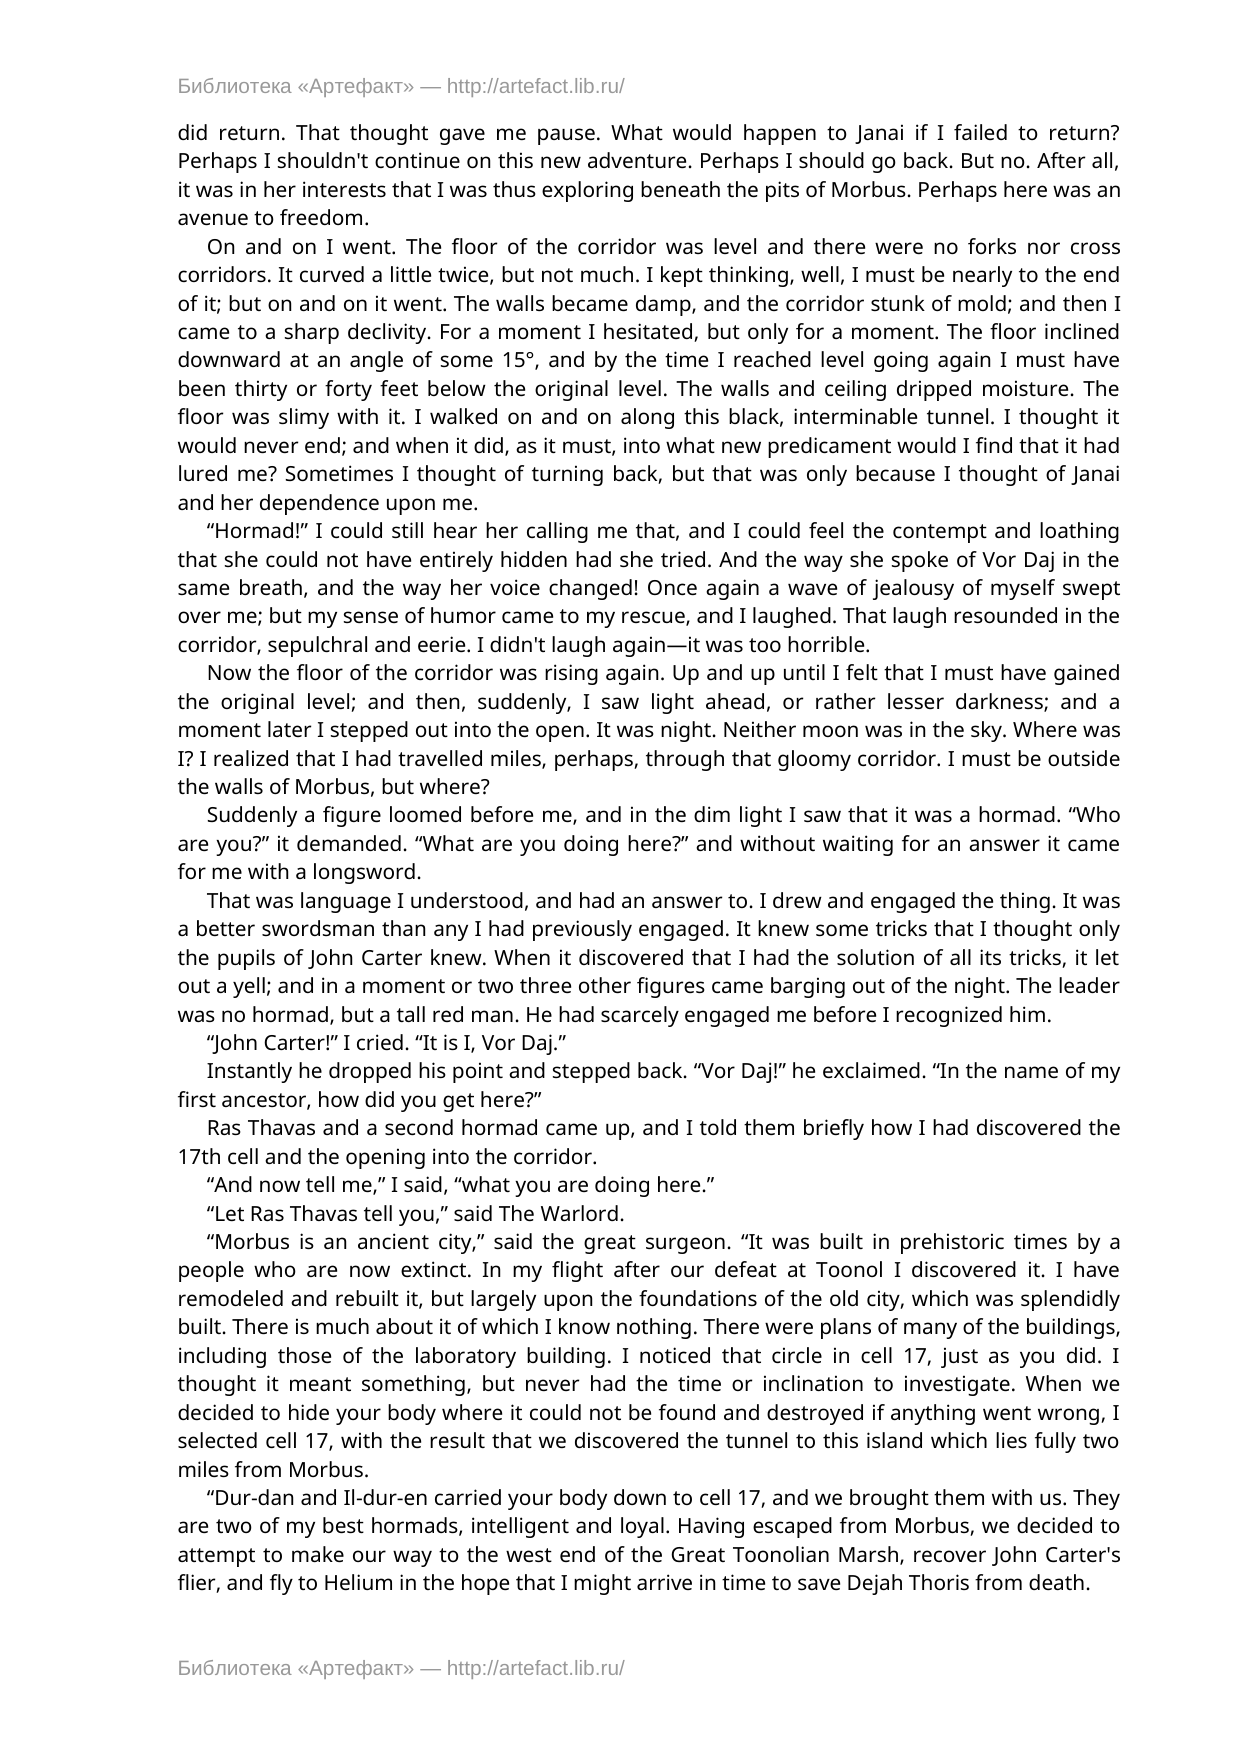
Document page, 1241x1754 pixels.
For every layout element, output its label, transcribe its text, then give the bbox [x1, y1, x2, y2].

text Instantly he dropped his point and stepped back. “Vor Daj!” he exclaimed. “In the name of my first ancestor, how did you get here?” [177, 1057, 1122, 1113]
text That was language I understood, and had an answer to. I drew and engaged the thing. It was a better swordsman than any I had previously engaged. It knew some tricks that I thought only the pupils of John Carter knew. When it discovered that I had the solution of all its tricks, it let out a yell; and in a moment or two three other figures came barging out of the night. The leader was no hormad, but a tall red man. He had scarcely engaged me before I recognized him. [177, 886, 1122, 1028]
text “Morbus is an ancient city,” said the great surgeon. “It was built in prehistoric times by a people who are now extinct. In my flight after our defeat at Toonol I discovered it. I have remodeled and rebuilt it, but largely upon the foundations of the old city, which was splendidly built. There is much about it of which I know nothing. There were plans of many of the buildings, including those of the laboratory building. I noticed that circle in cell 17, just as you did. I thought it meant something, but never had the time or inclination to investigate. When we decided to hide your body where it could not be found and destroyed if anything went wrong, I selected cell 17, with the result that we discovered the tunnel to this island which lies fully two miles from Morbus. [177, 1227, 1122, 1483]
text “Dur-dan and Il-dur-en carried your body down to cell 17, and we brought them with us. They are two of my best hormads, intelligent and loyal. Having escaped from Morbus, we decided to attempt to make our way to the west end of the Great Toonolian Marsh, recover John Carter's flier, and fly to Helium in the hope that I might arrive in time to save Dejah Thoris from death. [177, 1483, 1122, 1597]
text Now the floor of the corridor was rising again. Up and up until I felt that I must have gained the original level; and then, suddenly, I saw light ahead, or rather lesser darkness; and a moment later I stepped out into the open. It was night. Neither moon was in the sky. Where was I? I realized that I had travelled miles, perhaps, through that gloomy corridor. I must be outside the walls of Morbus, but where? [177, 658, 1122, 801]
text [177, 118, 1122, 232]
text Ras Thavas and a second hormad came up, and I told them briefly how I had discovered the 17th cell and the opening into the corridor. [177, 1113, 1122, 1170]
text On and on I went. The floor of the corridor was level and there were no forks nor cross corridors. It curved a little twice, but not much. I kept thinking, well, I must be nearly to the end of it; but on and on it went. The walls became damp, and the corridor stunk of mold; and then I came to a sharp declivity. For a moment I hesitated, but only for a moment. The floor inclined downward at an angle of some 15°, and by the time I reached level going again I must have been thirty or forty feet below the original level. The walls and ceiling dripped moisture. The floor was slimy with it. I walked on and on along this black, interminable tunnel. I thought it would never end; and when it did, as it must, into what new predicament would I find that it had lured me? Sometimes I thought of turning back, but that was only because I thought of Janai and her dependence upon me. [177, 232, 1122, 516]
text Suddenly a figure loomed before me, and in the dim light I saw that it was a hormad. “Who are you?” it demanded. “What are you doing here?” and without waiting for an answer it came for me with a longsword. [177, 801, 1122, 886]
text “Hormad!” I could still hear her calling me that, and I could feel the contempt and loathing that she could not have entirely hidden had she tried. And the way she spoke of Vor Daj in the same breath, and the way her voice changed! Once again a wave of jealousy of myself swept over me; but my sense of humor came to my rescue, and I laughed. That laugh resounded in the corridor, sepulchral and eerie. I didn't laugh again—it was too horrible. [177, 516, 1122, 658]
text “John Carter!” I cried. “It is I, Vor Daj.” [177, 1028, 1122, 1057]
text “Let Ras Thavas tell you,” said The Warlord. [177, 1199, 1122, 1227]
text “And now tell me,” I said, “what you are doing here.” [177, 1170, 1122, 1199]
